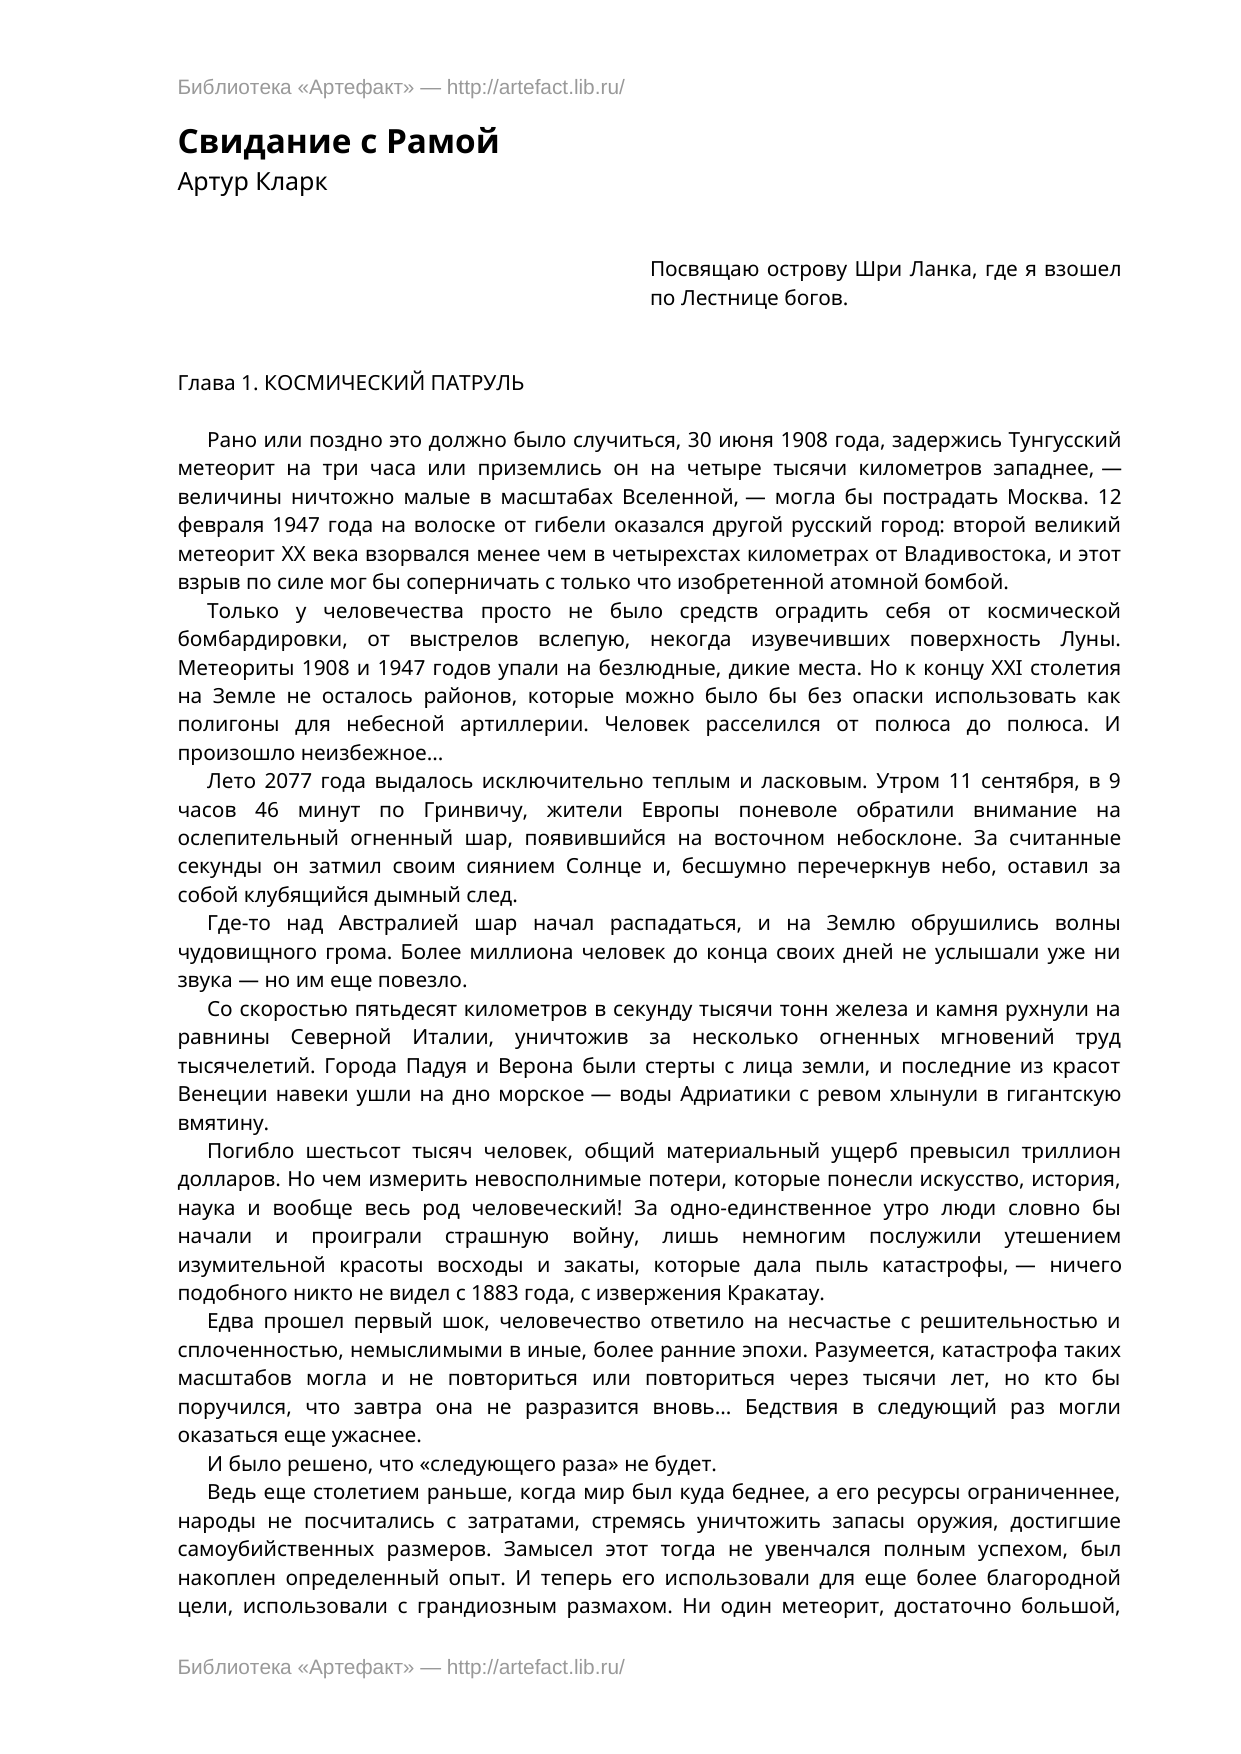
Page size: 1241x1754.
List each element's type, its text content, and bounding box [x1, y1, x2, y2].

text Только у человечества просто не было средств оградить себя от космической бомбардировки, от выстрелов вслепую, некогда изувечивших поверхность Луны. Метеориты 1908 и 1947 годов упали на безлюдные, дикие места. Но к концу XXI столетия на Земле не осталось районов, которые можно было бы без опаски использовать как полигоны для небесной артиллерии. Человек расселился от полюса до полюса. И произошло неизбежное... [177, 596, 1122, 766]
text Погибло шестьсот тысяч человек, общий материальный ущерб превысил триллион долларов. Но чем измерить невосполнимые потери, которые понесли искусство, история, наука и вообще весь род человеческий! За одно-единственное утро люди словно бы начали и проиграли страшную войну, лишь немногим послужили утешением изумительной красоты восходы и закаты, которые дала пыль катастрофы, — ничего подобного никто не видел с 1883 года, с извержения Кракатау. [177, 1136, 1122, 1307]
text И было решено, что «следующего раза» не будет. [177, 1449, 1122, 1477]
text Лето 2077 года выдалось исключительно теплым и ласковым. Утром 11 сентября, в 9 часов 46 минут по Гринвичу, жители Европы поневоле обратили внимание на ослепительный огненный шар, появившийся на восточном небосклоне. За считанные секунды он затмил своим сиянием Солнце и, бесшумно перечеркнув небо, оставил за собой клубящийся дымный след. [177, 766, 1122, 908]
text Посвящаю острову Шри Ланка, где я взошел по Лестнице богов. [650, 254, 1122, 311]
text Глава 1. КОСМИЧЕСКИЙ ПАТРУЛЬ [177, 368, 1122, 397]
text Со скоростью пятьдесят километров в секунду тысячи тонн железа и камня рухнули на равнины Северной Италии, уничтожив за несколько огненных мгновений труд тысячелетий. Города Падуя и Верона были стерты с лица земли, и последние из красот Венеции навеки ушли на дно морское — воды Адриатики с ревом хлынули в гигантскую вмятину. [177, 994, 1122, 1136]
text Едва прошел первый шок, человечество ответило на несчастье с решительностью и сплоченностью, немыслимыми в иные, более ранние эпохи. Разумеется, катастрофа таких масштабов могла и не повториться или повториться через тысячи лет, но кто бы поручился, что завтра она не разразится вновь... Бедствия в следующий раз могли оказаться еще ужаснее. [177, 1307, 1122, 1449]
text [177, 1477, 1122, 1619]
subtitle Свидание с Рамой [177, 118, 1122, 163]
subtitle Артур Кларк [177, 163, 1122, 198]
text Рано или поздно это должно было случиться, 30 июня 1908 года, задержись Тунгусский метеорит на три часа или приземлись он на четыре тысячи километров западнее, — величины ничтожно малые в масштабах Вселенной, — могла бы пострадать Москва. 12 февраля 1947 года на волоске от гибели оказался другой русский город: второй великий метеорит XX века взорвался менее чем в четырехстах километрах от Владивостока, и этот взрыв по силе мог бы соперничать с только что изобретенной атомной бомбой. [177, 425, 1122, 596]
text Где-то над Австралией шар начал распадаться, и на Землю обрушились волны чудовищного грома. Более миллиона человек до конца своих дней не услышали уже ни звука — но им еще повезло. [177, 908, 1122, 994]
